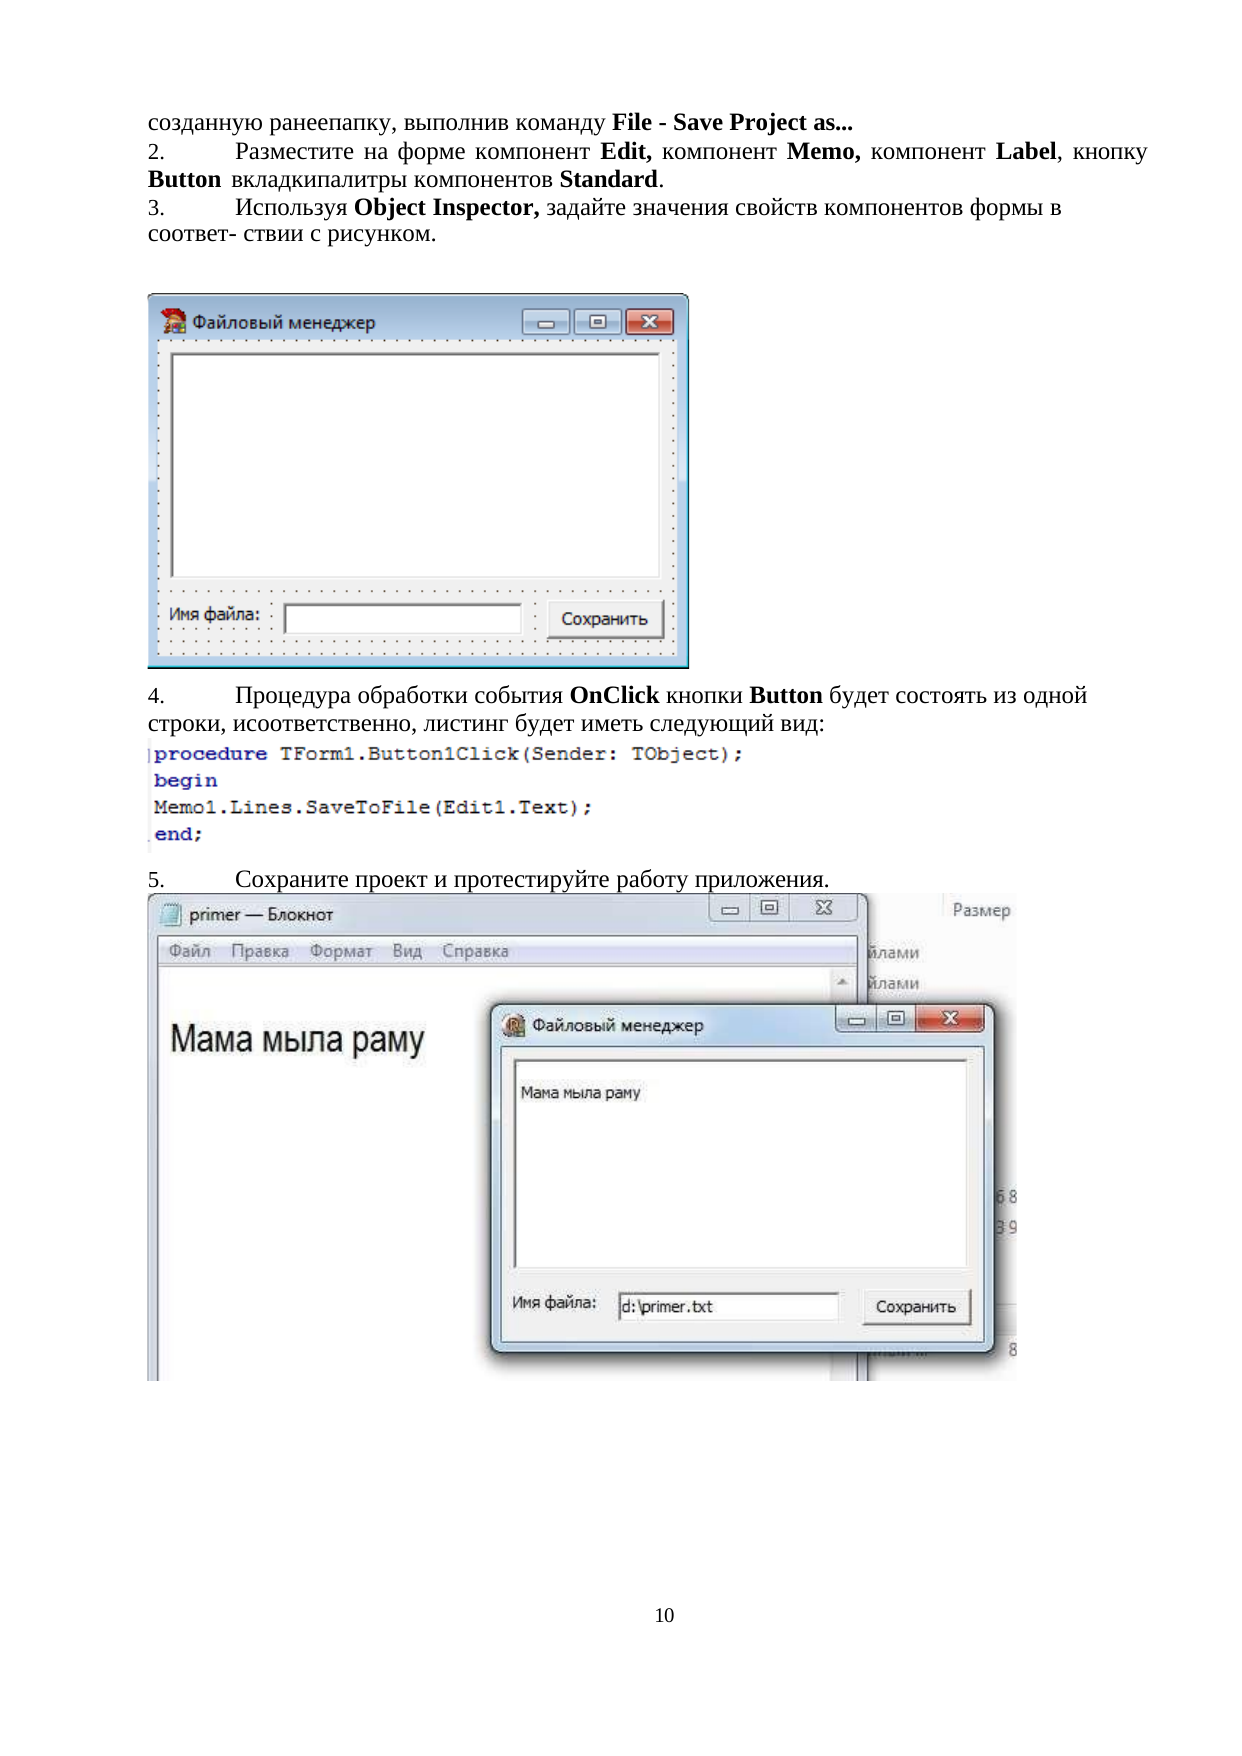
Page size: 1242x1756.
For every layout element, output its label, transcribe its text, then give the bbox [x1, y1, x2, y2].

picture [147, 893, 1017, 1381]
list Сохраните проект и протестируйте работу приложения. [148, 864, 1242, 893]
picture [147, 738, 742, 853]
list Используя Object Inspector, задайте значения свойств компонентов формы в соответ- ствии с рисунком. [148, 195, 1152, 247]
text Button вкладкипалитры компонентов Standard. [148, 165, 1242, 193]
list Разместите на форме компонент Edit, компонент Memo, компонент Label, кнопку [148, 136, 1242, 165]
text созданную ранеепапку, выполнив команду File - Save Project as... [148, 107, 1242, 136]
picture [147, 293, 690, 669]
